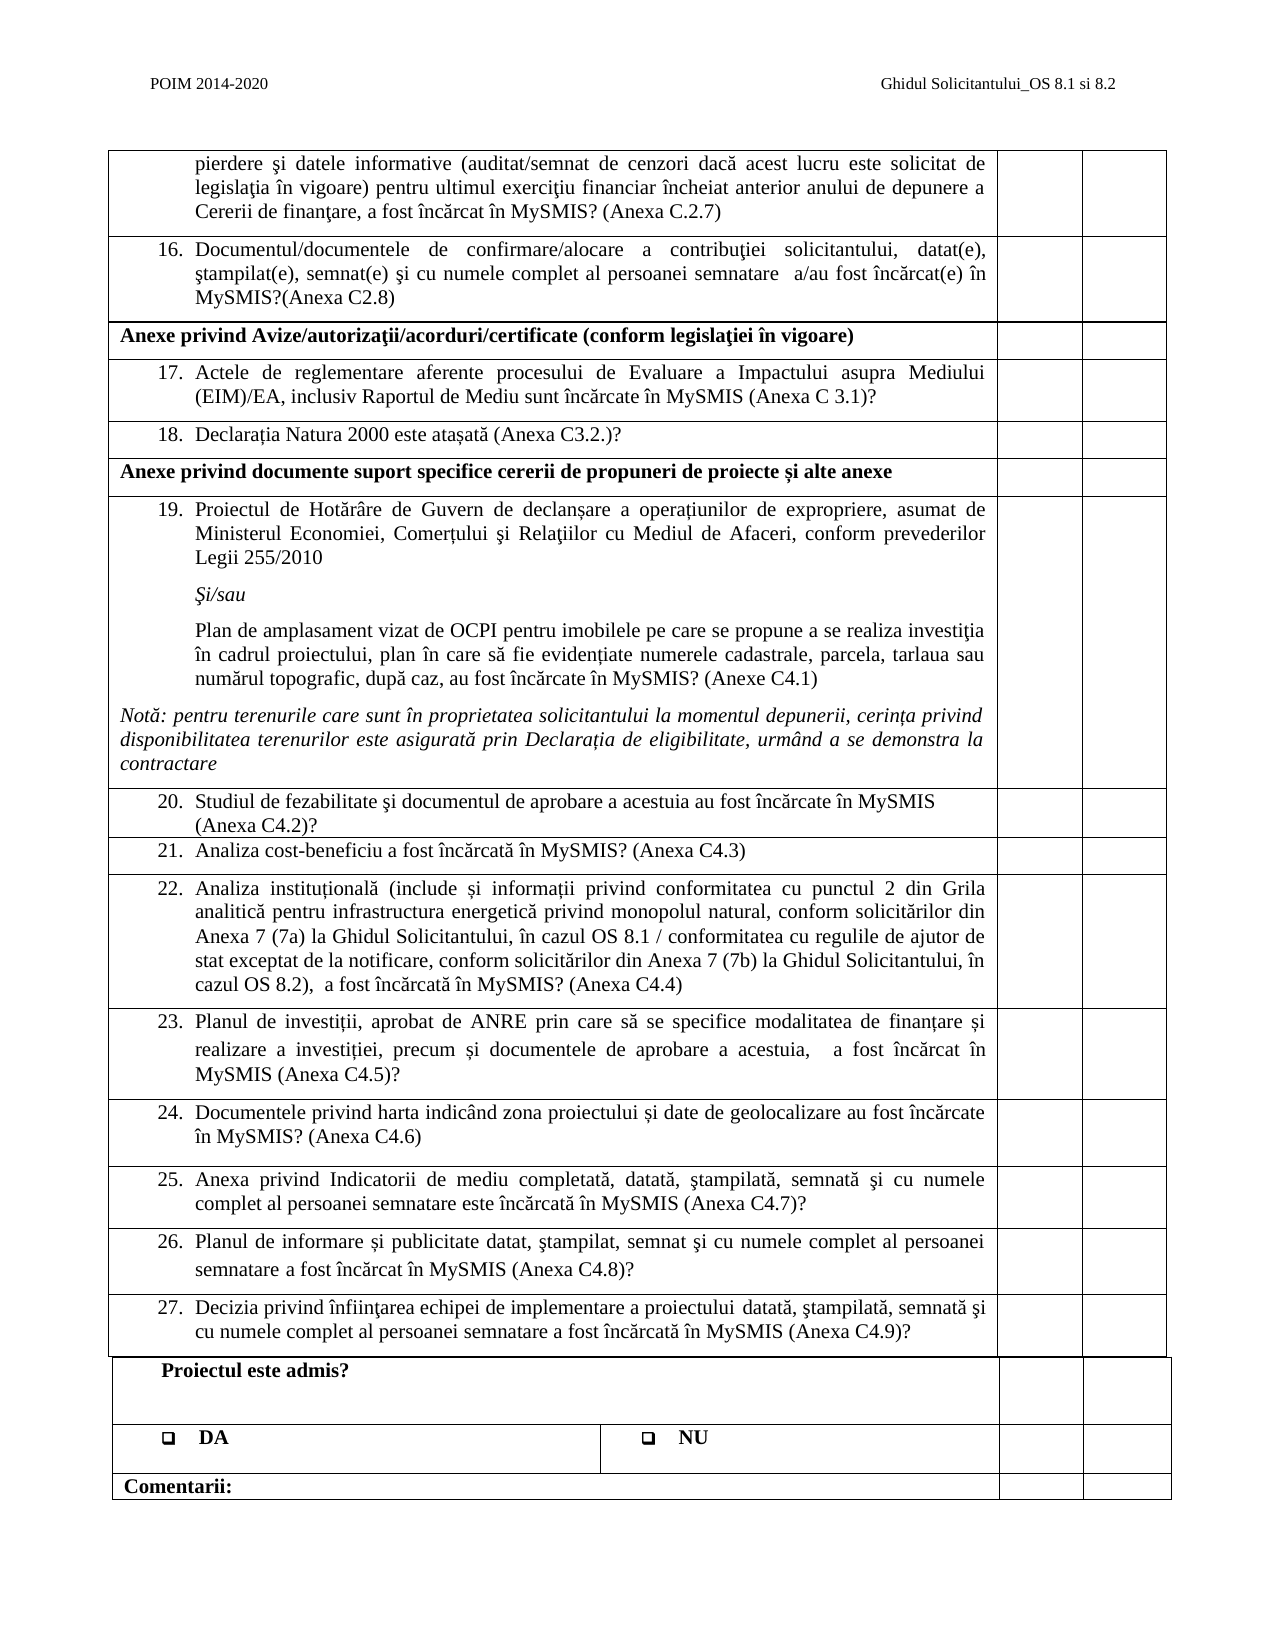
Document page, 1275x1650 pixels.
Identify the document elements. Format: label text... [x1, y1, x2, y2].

table_cell [1083, 838, 1166, 874]
table_cell Documentul/documentele de confirmare/alocare a contribuţiei solicitantului, datat(e), ştampilat(e), semnat(e) şi cu numele complet al persoanei semnatare a/au fost încărcat(e) în MySMIS?(Anexa C2.8) [109, 237, 997, 321]
table_cell [998, 1167, 1082, 1227]
table_cell Anexa privind Indicatorii de mediu completată, datată, ştampilată, semnată şi cu numele complet al persoanei semnatare este încărcată în MySMIS (Anexa C4.7)? [109, 1167, 997, 1227]
table_cell Documentele privind harta indicând zona proiectului și date de geolocalizare au fost încărcate în MySMIS? (Anexa C4.6) [109, 1100, 997, 1166]
table_cell Planul de investiții, aprobat de ANRE prin care să se specifice modalitatea de finanțare și realizare a investiției, precum și documentele de aprobare a acestuia, a fost încărcat în MySMIS (Anexa C4.5)? [109, 1009, 997, 1099]
table_cell Studiul de fezabilitate şi documentul de aprobare a acestuia au fost încărcate în MySMIS (Anexa C4.2)? [109, 789, 997, 837]
table_header Proiectul este admis? [113, 1358, 999, 1424]
table_cell [998, 1100, 1082, 1166]
table_cell [998, 1295, 1082, 1356]
table_cell [998, 360, 1082, 421]
table_cell [1083, 459, 1166, 496]
table_cell [998, 789, 1082, 837]
table_cell Analiza instituțională (include și informații privind conformitatea cu punctul 2 din Grila analitică pentru infrastructura energetică privind monopolul natural, conform solicitărilor din Anexa 7 (7a) la Ghidul Solicitantului, în cazul OS 8.1 / conformitatea cu regulile de ajutor de stat exceptat de la notificare, conform solicitărilor din Anexa 7 (7b) la Ghidul Solicitantului, în cazul OS 8.2), a fost încărcată în MySMIS? (Anexa C4.4) [109, 875, 997, 1008]
table_cell DA [113, 1425, 600, 1473]
table_cell Proiectul de Hotărâre de Guvern de declanșare a operațiunilor de expropriere, asumat de Ministerul Economiei, Comerțului şi Relaţiilor cu Mediul de Afaceri, conform prevederilor Legii 255/2010 Şi/sau Plan de amplasament vizat de OCPI pentru imobilele pe care se propune a se realiza investiţia în cadrul proiectului, plan în care să fie evidențiate numerele cadastrale, parcela, tarlaua sau numărul topografic, după caz, au fost încărcate în MySMIS? (Anexe C4.1) Notă: pentru terenurile care sunt în proprietatea solicitantului la momentul depunerii, cerința privind disponibilitatea terenurilor este asigurată prin Declarația de eligibilitate, urmând a se demonstra la contractare [109, 497, 997, 788]
table_cell Analiza cost-beneficiu a fost încărcată în MySMIS? (Anexa C4.3) [109, 838, 997, 874]
table_cell [1083, 323, 1166, 359]
table_cell Planul de informare și publicitate datat, ştampilat, semnat şi cu numele complet al persoanei semnatare a fost încărcat în MySMIS (Anexa C4.8)? [109, 1229, 997, 1294]
table_cell [998, 237, 1082, 321]
table_cell Anexe privind documente suport specifice cererii de propuneri de proiecte și alte anexe [109, 459, 997, 496]
table_cell [1083, 1295, 1166, 1356]
table_cell [998, 323, 1082, 359]
table_cell [1083, 360, 1166, 421]
table_cell [1083, 497, 1166, 788]
table_cell [1083, 1167, 1166, 1227]
table_cell [1084, 1474, 1171, 1499]
table_header [1084, 1358, 1171, 1424]
table_cell [1083, 151, 1166, 236]
table_cell [998, 151, 1082, 236]
table_cell [1000, 1425, 1083, 1473]
table_cell Anexe privind Avize/autorizaţii/acorduri/certificate (conform legislaţiei în vigoare) [109, 323, 997, 359]
table_cell [998, 422, 1082, 458]
table_cell [1083, 1009, 1166, 1099]
table_cell [1083, 237, 1166, 321]
table_cell [1083, 422, 1166, 458]
table_cell [1083, 1229, 1166, 1294]
table_cell [1000, 1474, 1083, 1499]
table_cell Actele de reglementare aferente procesului de Evaluare a Impactului asupra Mediului (EIM)/EA, inclusiv Raportul de Mediu sunt încărcate în MySMIS (Anexa C 3.1)? [109, 360, 997, 421]
table_cell [998, 875, 1082, 1008]
table_cell [1083, 789, 1166, 837]
table_cell [998, 497, 1082, 788]
table_cell Comentarii: [113, 1474, 999, 1499]
table_cell [1084, 1425, 1171, 1473]
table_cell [109, 151, 997, 236]
table_cell [998, 838, 1082, 874]
table_cell [998, 1009, 1082, 1099]
table_cell [1083, 875, 1166, 1008]
table_header [1000, 1358, 1083, 1424]
table_cell [998, 459, 1082, 496]
table_cell Decizia privind înfiinţarea echipei de implementare a proiectului datată, ştampilată, semnată şi cu numele complet al persoanei semnatare a fost încărcată în MySMIS (Anexa C4.9)? [109, 1295, 997, 1356]
table_cell Declarația Natura 2000 este atașată (Anexa C3.2.)? [109, 422, 997, 458]
table_cell [998, 1229, 1082, 1294]
table_cell [1083, 1100, 1166, 1166]
table_cell NU [601, 1425, 999, 1473]
